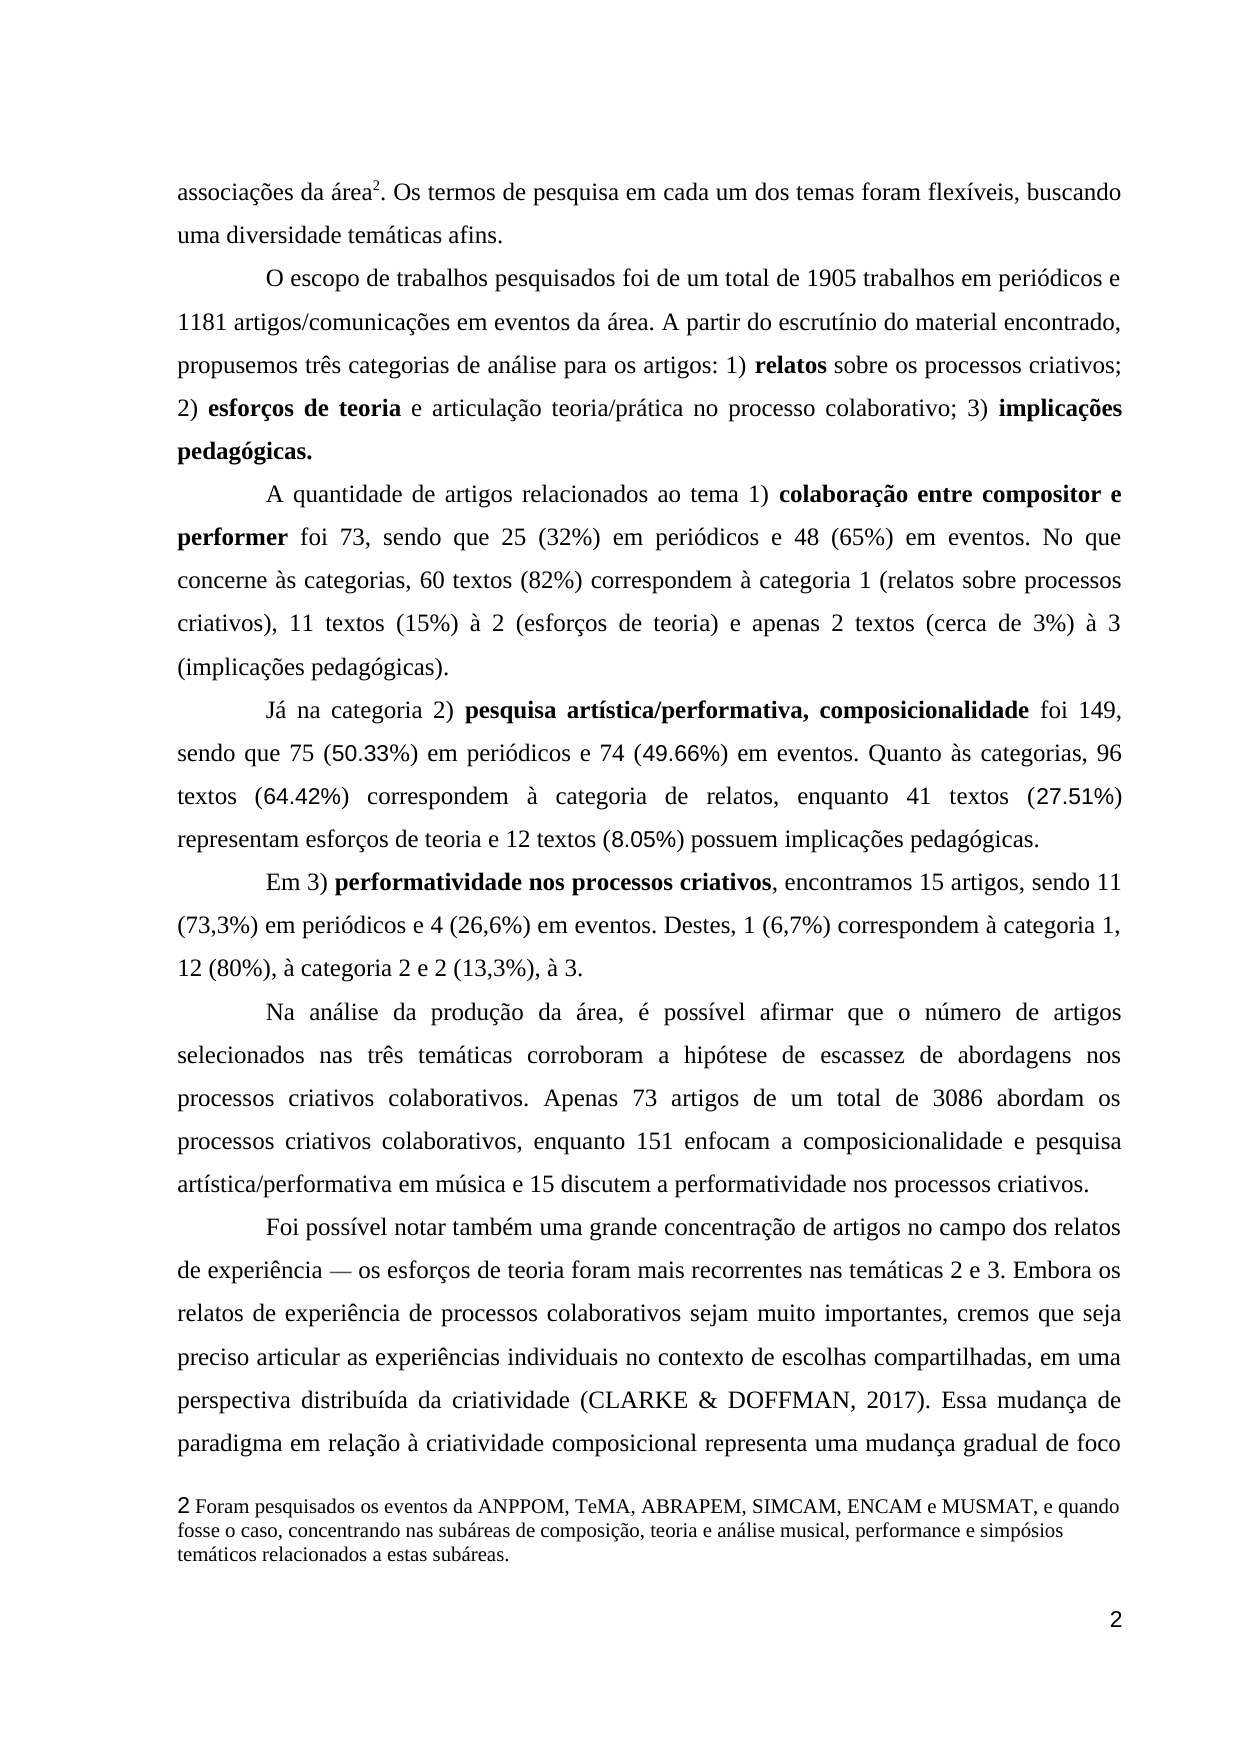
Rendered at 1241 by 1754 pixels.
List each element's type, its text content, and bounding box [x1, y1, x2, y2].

text A quantidade de artigos relacionados ao tema 1) colaboração entre compositor e performer foi 73, sendo que 25 (32%) em periódicos e 48 (65%) em eventos. No que concerne às categorias, 60 textos (82%) correspondem à categoria 1 (relatos sobre processos criativos), 11 textos (15%) à 2 (esforços de teoria) e apenas 2 textos (cerca de 3%) à 3 (implicações pedagógicas). [177, 479, 1122, 680]
text Em 3) performatividade nos processos criativos, encontramos 15 artigos, sendo 11 (73,3%) em periódicos e 4 (26,6%) em eventos. Destes, 1 (6,7%) correspondem à categoria 1, 12 (80%), à categoria 2 e 2 (13,3%), à 3. [177, 867, 1122, 982]
text Na análise da produção da área, é possível afirmar que o número de artigos selecionados nas três temáticas corroboram a hipótese de escassez de abordagens nos processos criativos colaborativos. Apenas 73 artigos de um total de 3086 abordam os processos criativos colaborativos, enquanto 151 enfocam a composicionalidade e pesquisa artística/performativa em música e 15 discutem a performatividade nos processos criativos. [177, 997, 1122, 1198]
text O escopo de trabalhos pesquisados foi de um total de 1905 trabalhos em periódicos e 1181 artigos/comunicações em eventos da área. A partir do escrutínio do material encontrado, propusemos três categorias de análise para os artigos: 1) relatos sobre os processos criativos; 2) esforços de teoria e articulação teoria/prática no processo colaborativo; 3) implicações pedagógicas. [177, 263, 1122, 465]
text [177, 177, 1122, 249]
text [177, 1212, 1122, 1457]
text Já na categoria 2) pesquisa artística/performativa, composicionalidade foi 149, sendo que 75 (50.33%) em periódicos e 74 (49.66%) em eventos. Quanto às categorias, 96 textos (64.42%) correspondem à categoria de relatos, enquanto 41 textos (27.51%) representam esforços de teoria e 12 textos (8.05%) possuem implicações pedagógicas. [177, 695, 1122, 853]
